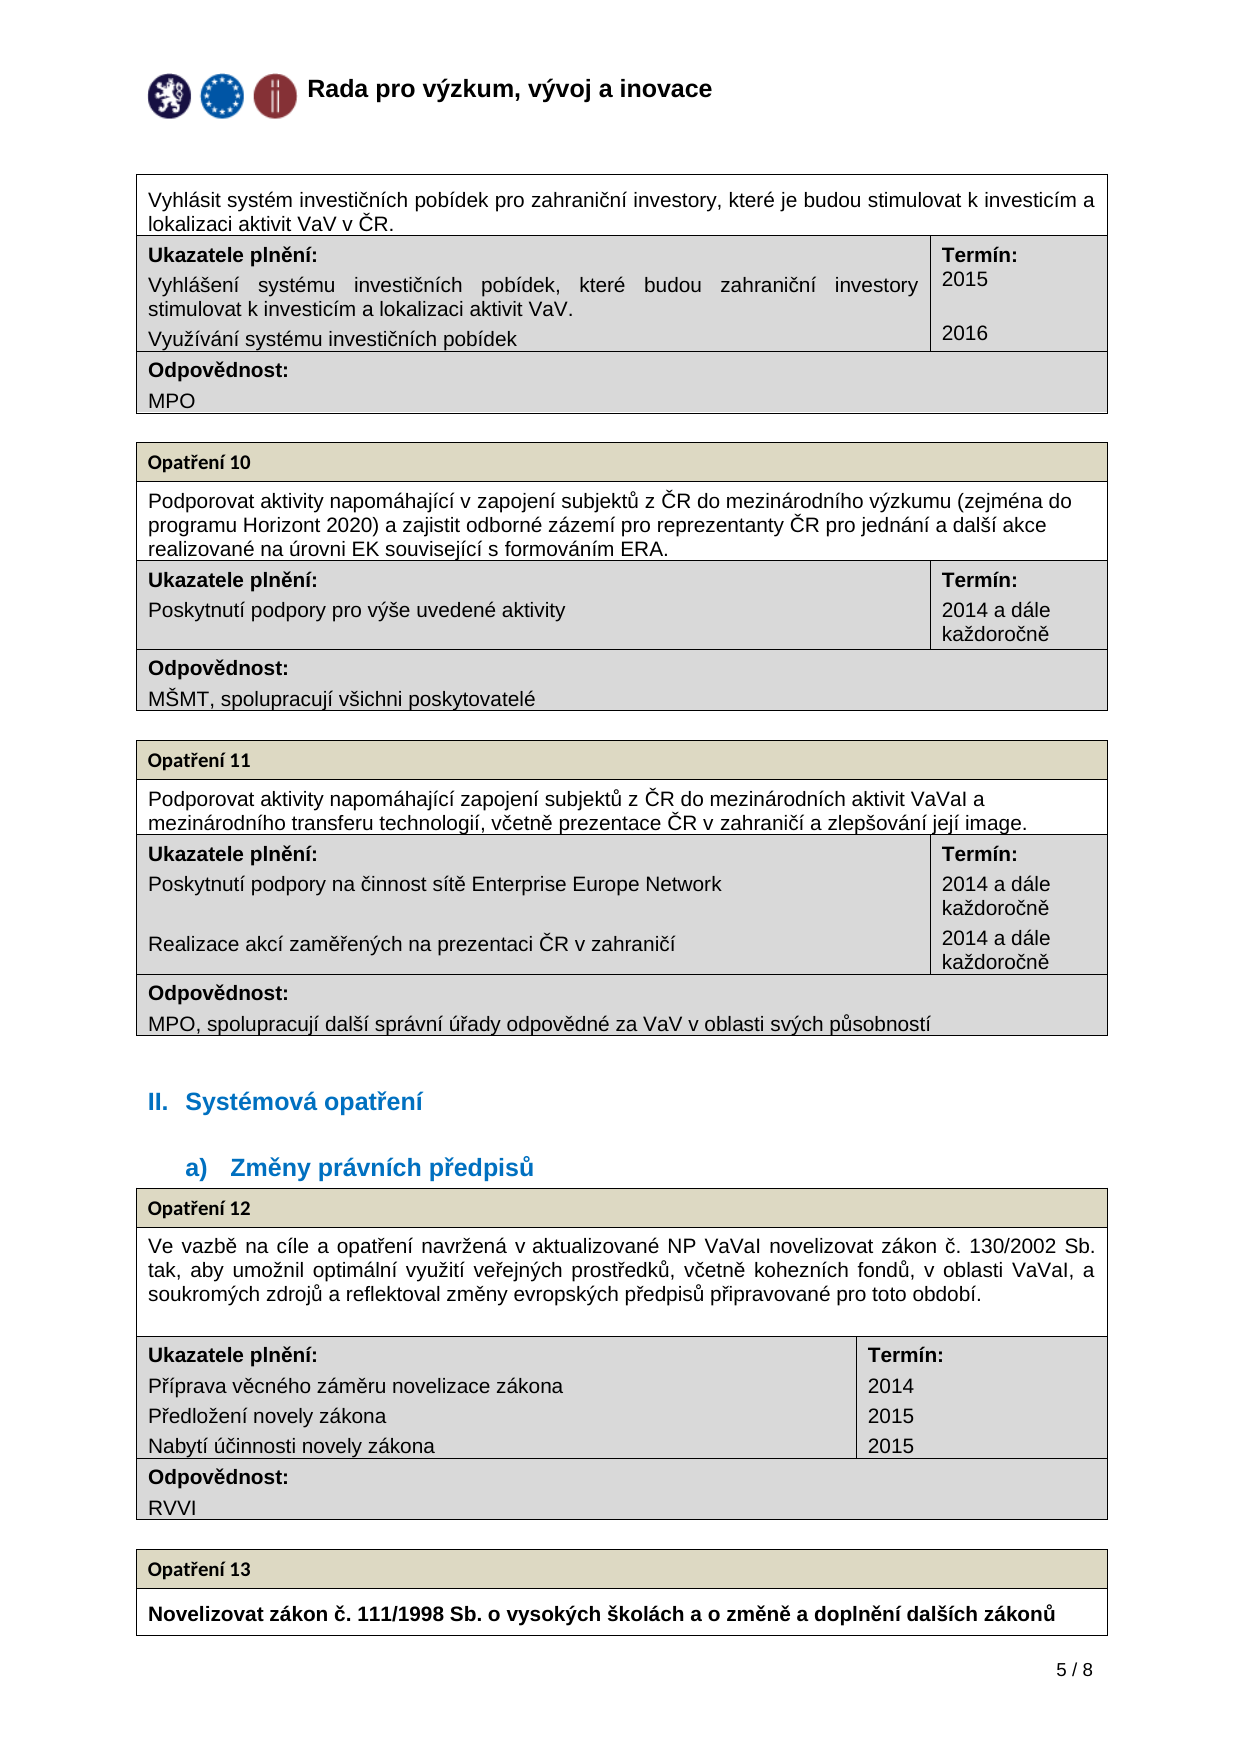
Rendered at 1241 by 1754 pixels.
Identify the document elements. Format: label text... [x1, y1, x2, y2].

table_cell Vyhlásit systém investičních pobídek pro zahraniční investory, které je budou stimulovat k investicím a lokalizaci aktivit VaV v ČR. [137, 175, 1107, 235]
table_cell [137, 1589, 1107, 1635]
table_cell Odpovědnost: MPO [137, 352, 1107, 412]
table_header [137, 741, 1107, 779]
table_cell Podporovat aktivity napomáhající v zapojení subjektů z ČR do mezinárodního výzkumu (zejména do programu Horizont 2020) a zajistit odborné zázemí pro reprezentanty ČR pro jednání a další akce realizované na úrovni EK související s formováním ERA. [137, 482, 1107, 560]
table_cell Odpovědnost: MPO, spolupracují další správní úřady odpovědné za VaV v oblasti svých působností [137, 975, 1107, 1035]
table_cell Ukazatele plnění: Vyhlášení systému investičních pobídek, které budou zahraniční investory stimulovat k investicím a lokalizaci aktivit VaV. Využívání systému investičních pobídek [137, 236, 930, 351]
table_cell Podporovat aktivity napomáhající zapojení subjektů z ČR do mezinárodních aktivit VaVaI a mezinárodního transferu technologií, včetně prezentace ČR v zahraničí a zlepšování její image. [137, 780, 1107, 834]
table_cell Ve vazbě na cíle a opatření navržená v aktualizované NP VaVaI novelizovat zákon č. 130/2002 Sb. tak, aby umožnil optimální využití veřejných prostředků, včetně kohezních fondů, v oblasti VaVaI, a soukromých zdrojů a reflektoval změny evropských předpisů připravované pro toto období. [137, 1228, 1107, 1336]
table_header [137, 1550, 1107, 1588]
table_cell Odpovědnost: MŠMT, spolupracují všichni poskytovatelé [137, 650, 1107, 710]
table_cell Termín: 2014 2015 2015 [857, 1337, 1107, 1458]
table_header [137, 443, 1107, 481]
table_cell Ukazatele plnění: Poskytnutí podpory pro výše uvedené aktivity [137, 561, 930, 649]
subtitle Systémová opatření [148, 1086, 1093, 1115]
table_cell Termín: 2014 a dále každoročně [931, 561, 1107, 649]
table_cell Odpovědnost: RVVI [137, 1459, 1107, 1519]
subtitle Změny právních předpisů [185, 1153, 1093, 1181]
table_cell Termín: 2014 a dále každoročně 2014 a dále každoročně [931, 835, 1107, 974]
picture [147, 73, 298, 120]
table_cell Ukazatele plnění: Příprava věcného záměru novelizace zákona Předložení novely zákona Nabytí účinnosti novely zákona [137, 1337, 856, 1458]
table_header [137, 1189, 1107, 1227]
table_cell Ukazatele plnění: Poskytnutí podpory na činnost sítě Enterprise Europe Network Realizace akcí zaměřených na prezentaci ČR v zahraničí [137, 835, 930, 974]
table_cell Termín: 2015 2016 [931, 236, 1107, 351]
